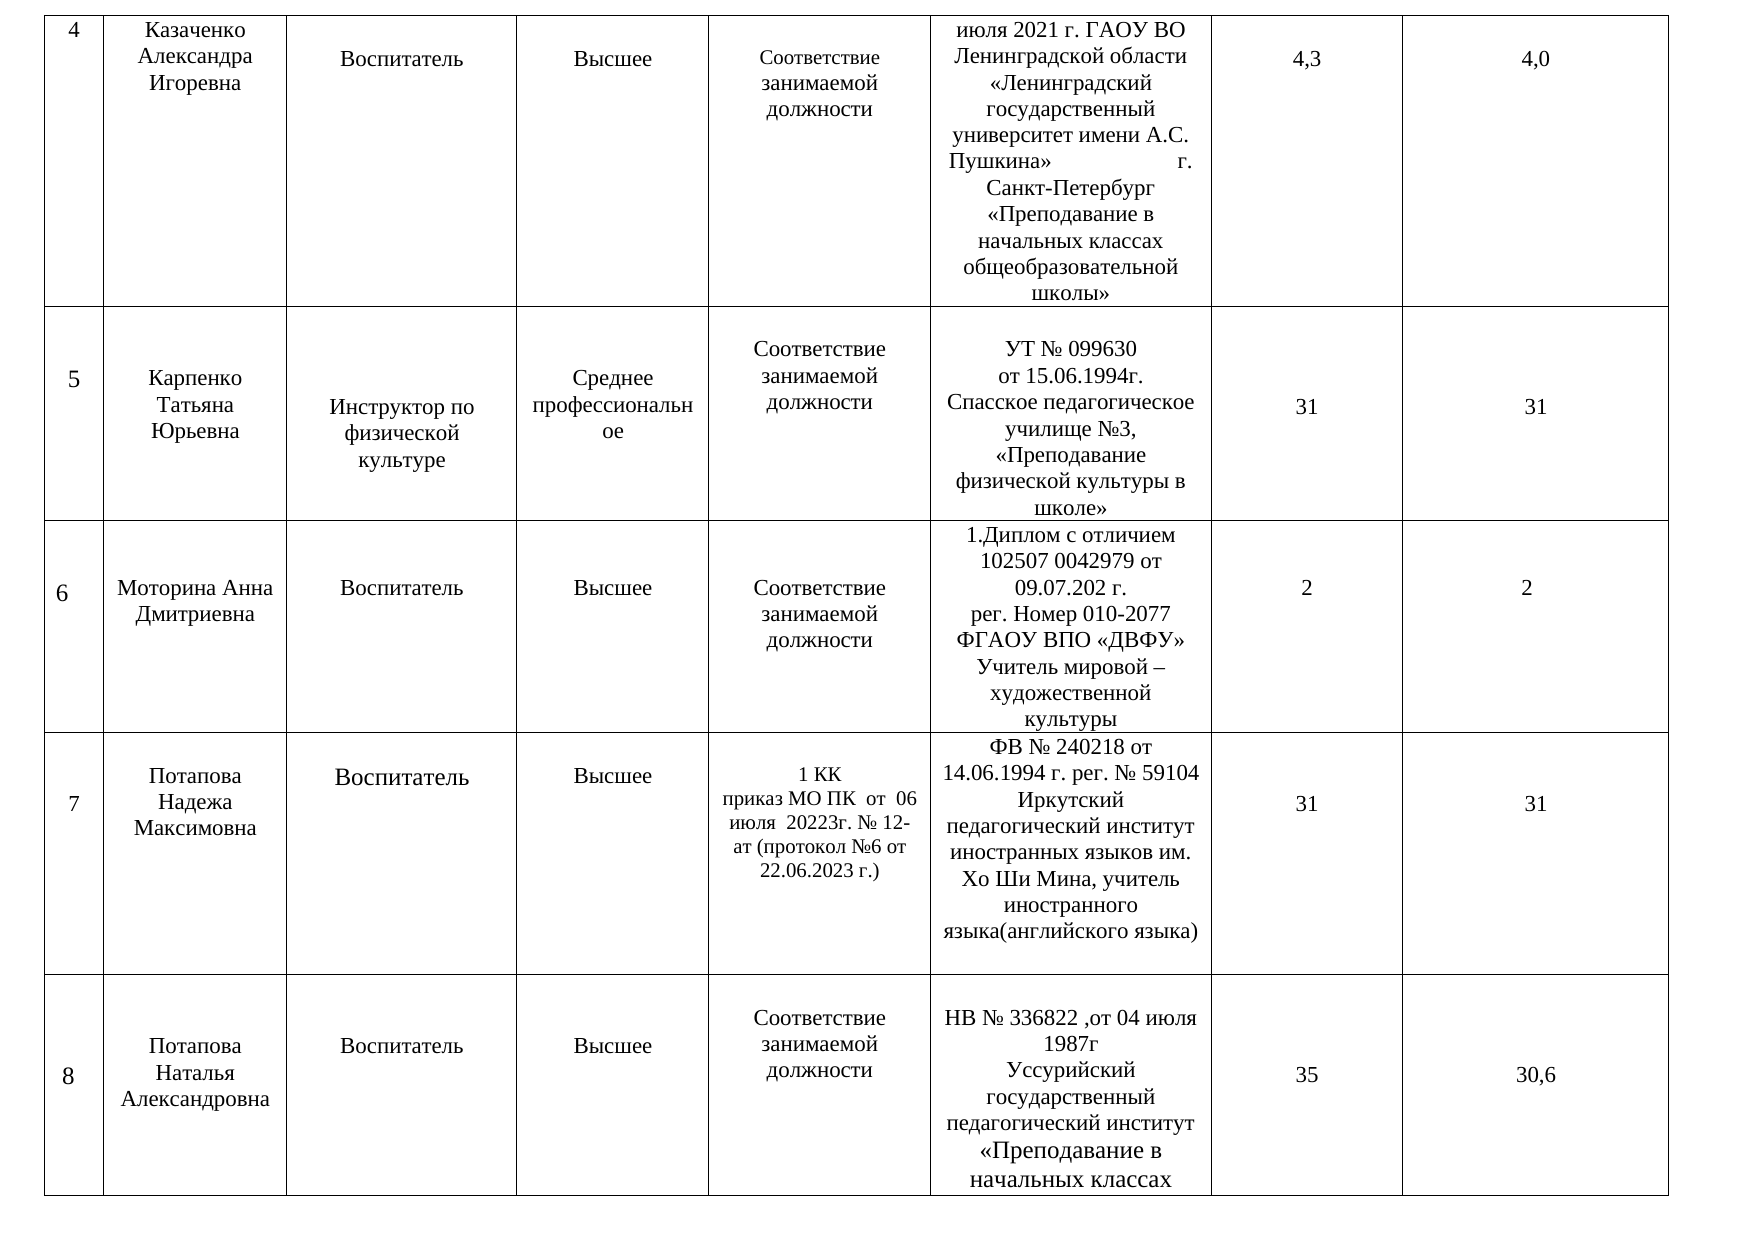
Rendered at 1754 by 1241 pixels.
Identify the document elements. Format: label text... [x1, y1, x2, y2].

table_cell 1 КК приказ МО ПК от 06 июля 20223г. № 12-ат (протокол №6 от 22.06.2023 г.) [709, 733, 930, 974]
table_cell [709, 975, 930, 1195]
table_cell Воспитатель [287, 16, 516, 306]
table_cell Воспитатель [287, 733, 516, 974]
table_cell 4,0 [1403, 16, 1668, 306]
table_cell Высшее [517, 975, 708, 1195]
table_cell УТ № 099630 от 15.06.1994г. Спасское педагогическое училище №3, «Преподавание физической культуры в школе» [931, 307, 1211, 520]
table_cell Инструктор по физической культуре [287, 307, 516, 520]
table_cell Высшее [517, 16, 708, 306]
table_cell 31 [1403, 307, 1668, 520]
table_cell 6 [45, 521, 103, 732]
table_cell Высшее [517, 521, 708, 732]
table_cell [931, 16, 1211, 306]
table_cell 31 [1212, 733, 1402, 974]
table_cell Соответствие занимаемой должности [709, 521, 930, 732]
table_cell 4,3 [1212, 16, 1402, 306]
table_cell 31 [1403, 733, 1668, 974]
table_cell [709, 16, 930, 306]
table_cell 2 [1212, 521, 1402, 732]
table_cell Моторина Анна Дмитриевна [104, 521, 286, 732]
table_cell Воспитатель [287, 975, 516, 1195]
table_cell Среднее профессиональное [517, 307, 708, 520]
table_cell 30,6 [1403, 975, 1668, 1195]
table_cell Карпенко Татьяна Юрьевна [104, 307, 286, 520]
table_cell 1.Диплом с отличием 102507 0042979 от 09.07.202 г. рег. Номер 010-2077 ФГАОУ ВПО «ДВФУ» Учитель мировой –художественной культуры [931, 521, 1211, 732]
table_cell Воспитатель [287, 521, 516, 732]
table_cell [104, 16, 286, 306]
table_cell 31 [1212, 307, 1402, 520]
table_cell 5 [45, 307, 103, 520]
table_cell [104, 975, 286, 1195]
table_cell Потапова Надежа Максимовна [104, 733, 286, 974]
table_cell Высшее [517, 733, 708, 974]
table_cell Соответствие занимаемой должности [709, 307, 930, 520]
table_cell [931, 975, 1211, 1195]
table_cell 35 [1212, 975, 1402, 1195]
table_cell 8 [45, 975, 103, 1195]
table_cell 4 [45, 16, 103, 306]
table_cell 7 [45, 733, 103, 974]
table_cell 2 [1403, 521, 1668, 732]
table_cell ФВ № 240218 от 14.06.1994 г. рег. № 59104 Иркутский педагогический институт иностранных языков им. Хо Ши Мина, учитель иностранного языка(английского языка) [931, 733, 1211, 974]
